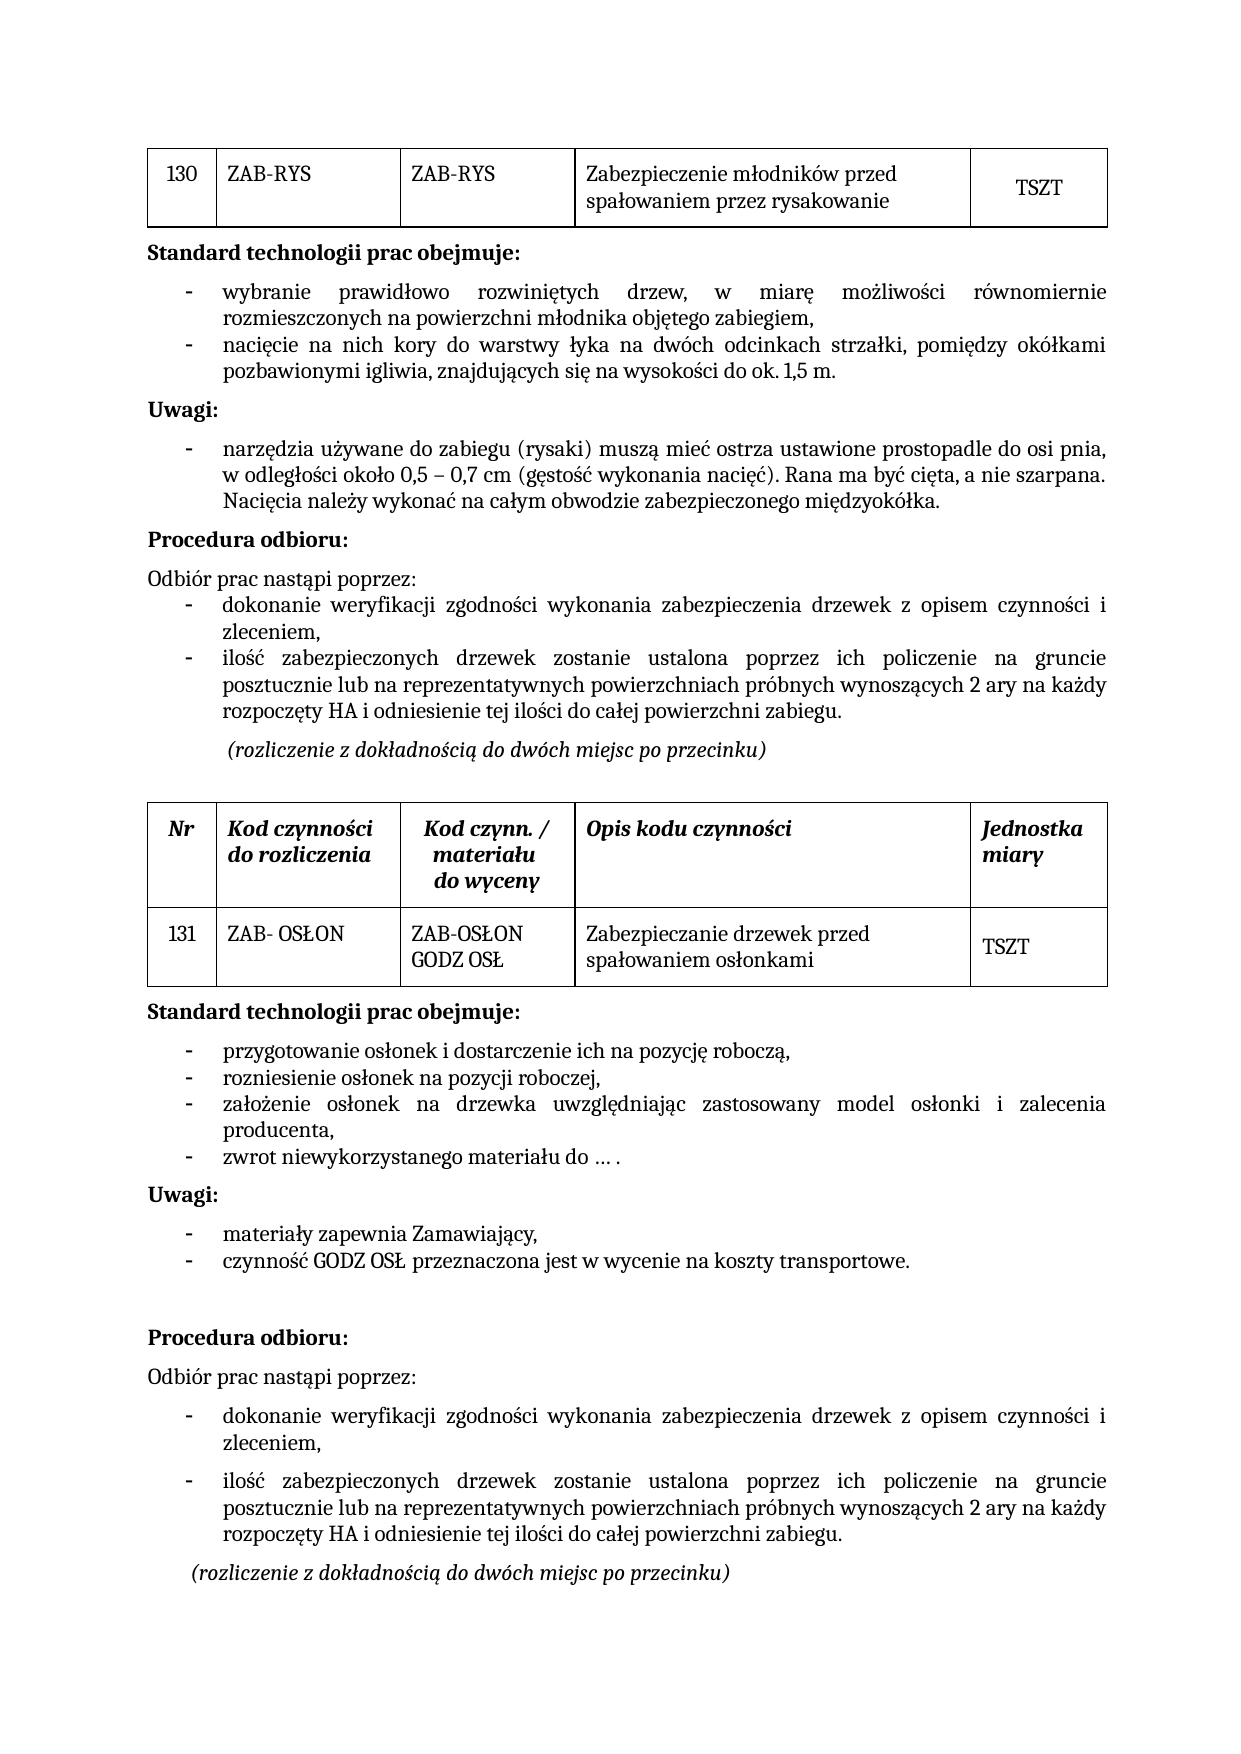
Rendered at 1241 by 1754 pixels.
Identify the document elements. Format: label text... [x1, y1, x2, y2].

text Standard technologii prac obejmuje: [148, 999, 1107, 1026]
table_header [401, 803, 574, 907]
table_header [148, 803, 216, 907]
text (rozliczenie z dokładnością do dwóch miejsc po przecinku) [148, 737, 1107, 763]
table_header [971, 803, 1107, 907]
list czynność GODZ OSŁ przeznaczona jest w wycenie na koszty transportowe. [185, 1247, 1107, 1274]
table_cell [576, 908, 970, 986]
text Odbiór prac nastąpi poprzez: [148, 1364, 1107, 1390]
list ilość zabezpieczonych drzewek zostanie ustalona poprzez ich policzenie na gruncie posztucznie lub na reprezentatywnych powierzchniach próbnych wynoszących 2 ary na każdy rozpoczęty HA i odniesienie tej ilości do całej powierzchni zabiegu. [185, 1468, 1107, 1547]
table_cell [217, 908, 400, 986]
list przygotowanie osłonek i dostarczenie ich na pozycję roboczą, [185, 1038, 1107, 1064]
list wybranie prawidłowo rozwiniętych drzew, w miarę możliwości równomiernie rozmieszczonych na powierzchni młodnika objętego zabiegiem, [185, 279, 1107, 331]
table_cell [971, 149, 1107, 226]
text Procedura odbioru: [148, 1325, 1107, 1352]
text (rozliczenie z dokładnością do dwóch miejsc po przecinku) [148, 1560, 1107, 1586]
list ilość zabezpieczonych drzewek zostanie ustalona poprzez ich policzenie na gruncie posztucznie lub na reprezentatywnych powierzchniach próbnych wynoszących 2 ary na każdy rozpoczęty HA i odniesienie tej ilości do całej powierzchni zabiegu. [185, 645, 1107, 724]
list materiały zapewnia Zamawiający, [185, 1221, 1107, 1247]
text Odbiór prac nastąpi poprzez: [148, 566, 1107, 592]
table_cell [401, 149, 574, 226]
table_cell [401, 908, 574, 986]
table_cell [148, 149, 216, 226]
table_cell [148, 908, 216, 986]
text Uwagi: [148, 1182, 1107, 1209]
list nacięcie na nich kory do warstwy łyka na dwóch odcinkach strzałki, pomiędzy okółkami pozbawionymi igliwia, znajdujących się na wysokości do ok. 1,5 m. [185, 331, 1107, 384]
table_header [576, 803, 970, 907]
list dokonanie weryfikacji zgodności wykonania zabezpieczenia drzewek z opisem czynności i zleceniem, [185, 1403, 1107, 1456]
list narzędzia używane do zabiegu (rysaki) muszą mieć ostrza ustawione prostopadle do osi pnia, w odległości około 0,5 – 0,7 cm (gęstość wykonania nacięć). Rana ma być cięta, a nie szarpana. Nacięcia należy wykonać na całym obwodzie zabezpieczonego międzyokółka. [185, 436, 1107, 514]
list rozniesienie osłonek na pozycji roboczej, [185, 1064, 1107, 1091]
text Standard technologii prac obejmuje: [148, 240, 1107, 266]
list dokonanie weryfikacji zgodności wykonania zabezpieczenia drzewek z opisem czynności i zleceniem, [185, 592, 1107, 645]
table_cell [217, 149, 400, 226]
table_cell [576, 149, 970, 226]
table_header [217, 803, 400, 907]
list założenie osłonek na drzewka uwzględniając zastosowany model osłonki i zalecenia producenta, [185, 1091, 1107, 1143]
list zwrot niewykorzystanego materiału do … . [185, 1143, 1107, 1170]
text Procedura odbioru: [148, 527, 1107, 553]
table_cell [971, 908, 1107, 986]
text Uwagi: [148, 397, 1107, 423]
